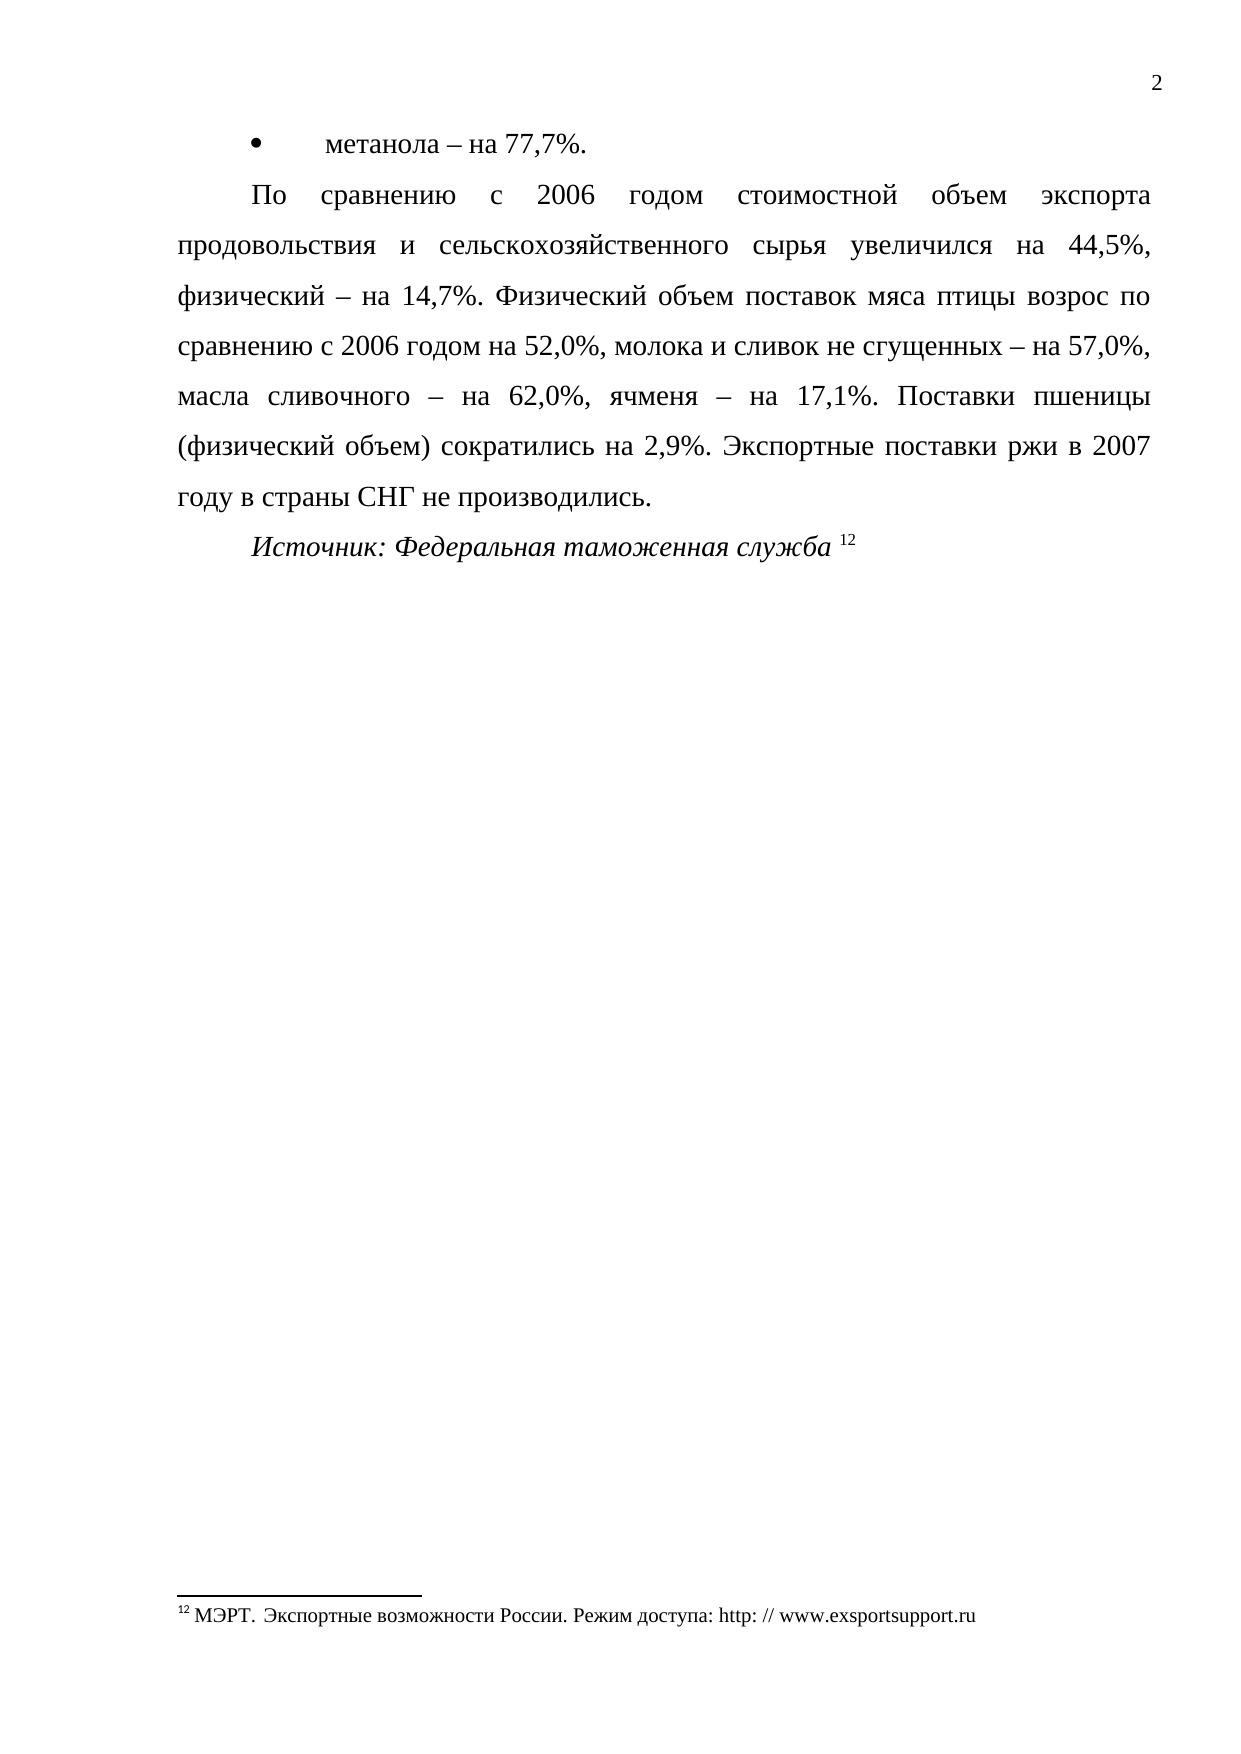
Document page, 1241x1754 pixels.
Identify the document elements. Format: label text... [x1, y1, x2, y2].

list метанола – на 77,7%. [177, 127, 1152, 160]
text По сравнению с 2006 годом стоимостной объем экспорта продовольствия и сельскохозяйственного сырья увеличился на 44,5%, физический – на 14,7%. Физический объем поставок мяса птицы возрос по сравнению с 2006 годом на 52,0%, молока и сливок не сгущенных – на 57,0%, масла сливочного – на 62,0%, ячменя – на 17,1%. Поставки пшеницы (физический объем) сократились на 2,9%. Экспортные поставки ржи в 2007 году в страны СНГ не производились. [177, 177, 1152, 512]
text Источник: Федеральная таможенная служба [177, 529, 1152, 563]
